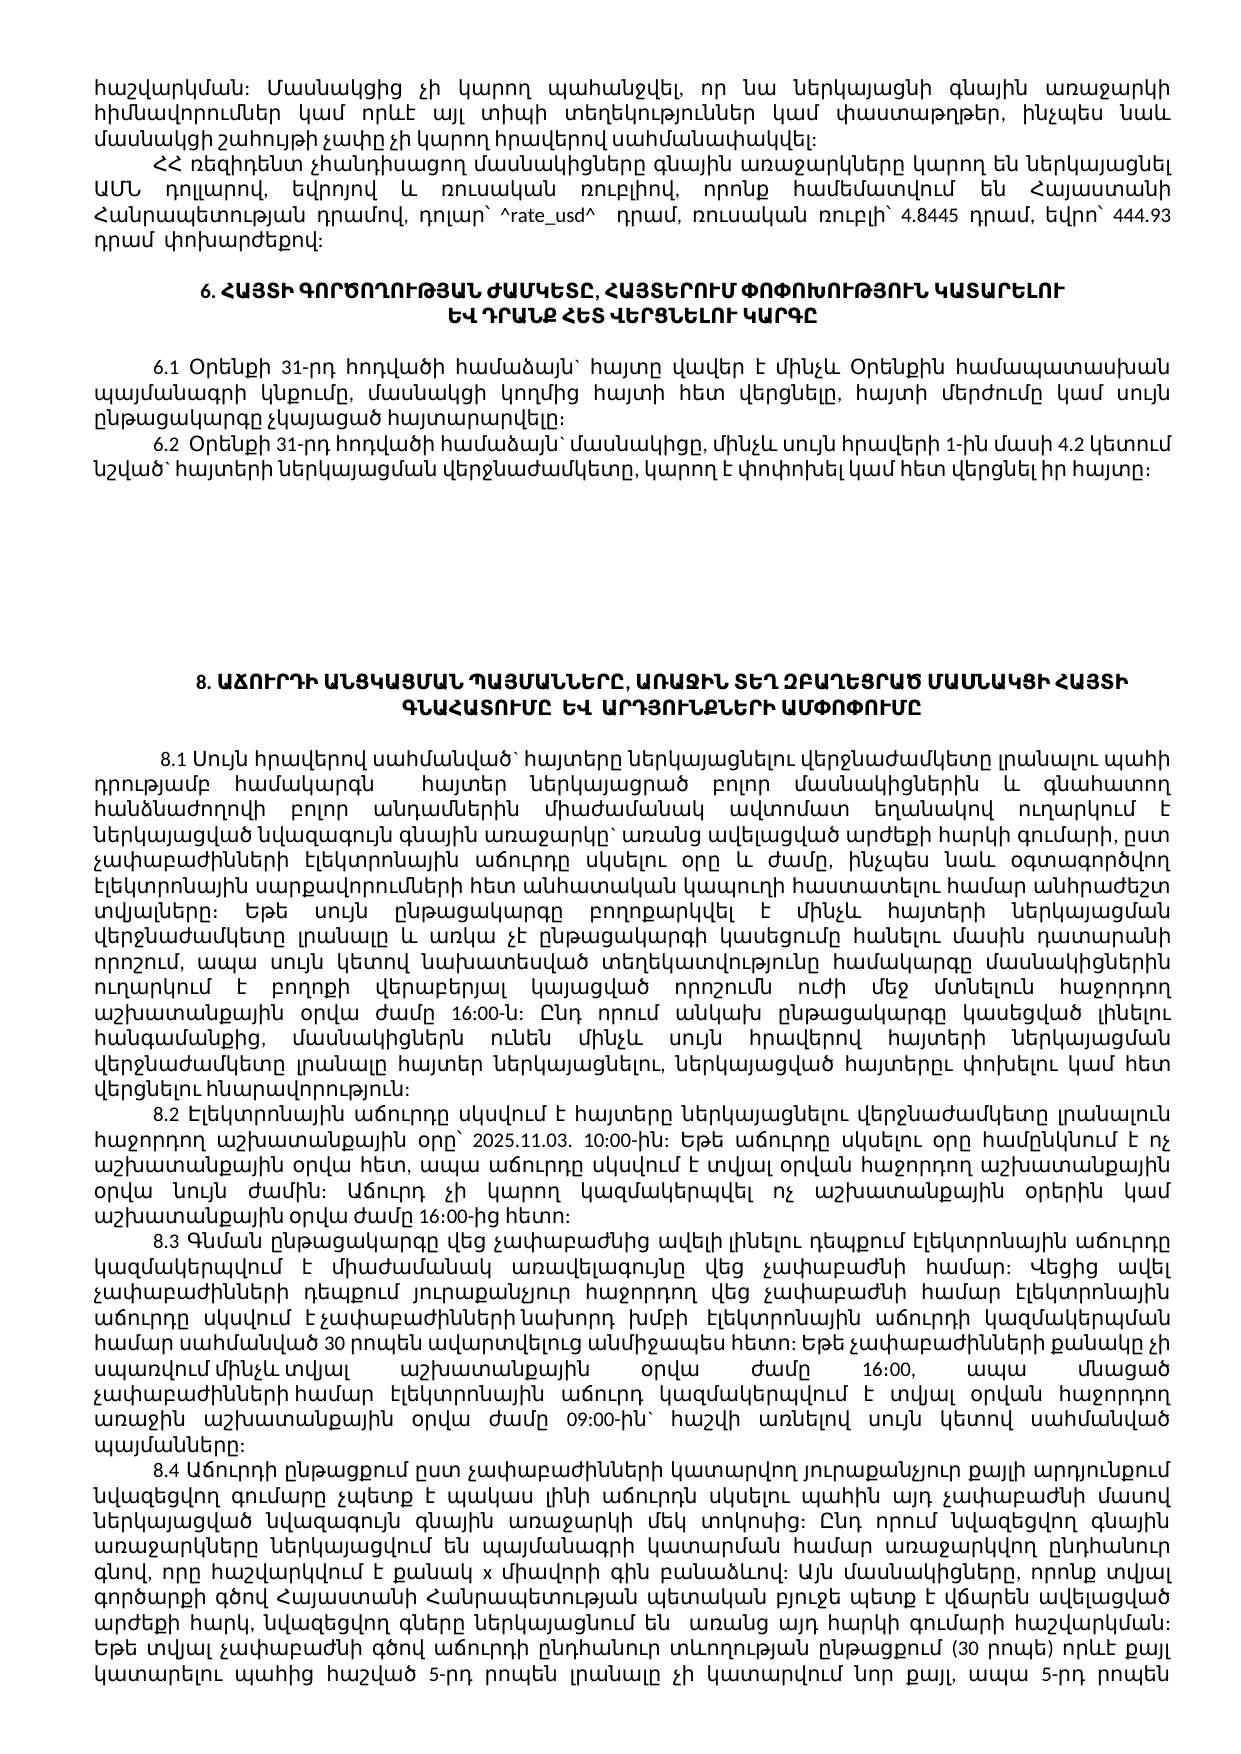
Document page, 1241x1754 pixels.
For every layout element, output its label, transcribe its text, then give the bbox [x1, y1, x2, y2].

text 6.2 Օրենքի 31-րդ հոդվածի համաձայն` մասնակիցը, մինչև սույն հրավերի 1-ին մասի 4.2 կետում նշված` հայտերի ներկայացման վերջնաժամկետը, կարող է փոփոխել կամ հետ վերցնել իր հայտը։ [94, 431, 1171, 482]
text 6.1 Օրենքի 31-րդ հոդվածի համաձայն` հայտը վավեր է մինչև Օրենքին համապատասխան պայմանագրի կնքումը, մասնակցի կողմից հայտի հետ վերցնելը, հայտի մերժումը կամ սույն ընթացակարգը չկայացած հայտարարվելը։ [94, 354, 1171, 431]
text 8.1 Սույն հրավերով սահմանված` հայտերը ներկայացնելու վերջնաժամկետը լրանալու պահի դրությամբ համակարգն հայտեր ներկայացրած բոլոր մասնակիցներին և գնահատող հանձնաժողովի բոլոր անդամներին միաժամանակ ավտոմատ եղանակով ուղարկում է ներկայացված նվազագույն գնային առաջարկը` առանց ավելացված արժեքի հարկի գումարի, ըստ չափաբաժինների էլեկտրոնային աճուրդը սկսելու օրը և ժամը, ինչպես նաև օգտագործվող էլեկտրոնային սարքավորումների հետ անհատական կապուղի հաստատելու համար անհրաժեշտ տվյալները։ Եթե սույն ընթացակարգը բողոքարկվել է մինչև հայտերի ներկայացման վերջնաժամկետը լրանալը և առկա չէ ընթացակարգի կասեցումը հանելու մասին դատարանի որոշում, ապա սույն կետով նախատեսված տեղեկատվությունը համակարգը մասնակիցներին ուղարկում է բողոքի վերաբերյալ կայացված որոշումն ուժի մեջ մտնելուն հաջորդող աշխատանքային օրվա ժամը 16:00-ն: Ընդ որում անկախ ընթացակարգը կասեցված լինելու հանգամանքից, մասնակիցներն ունեն մինչև սույն հրավերով հայտերի ներկայացման վերջնաժամկետը լրանալը հայտեր ներկայացնելու, ներկայացված հայտերըւ փոխելու կամ հետ վերցնելու հնարավորություն: [94, 746, 1171, 1102]
text ԳՆԱՀԱՏՈՒՄԸ ԵՎ ԱՐԴՅՈՒՆՔՆԵՐԻ ԱՄՓՈՓՈՒՄԸ [94, 695, 1171, 720]
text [94, 1457, 1171, 1686]
text 6. ՀԱՅՏԻ ԳՈՐԾՈՂՈՒԹՅԱՆ ԺԱՄԿԵՏԸ, ՀԱՅՏԵՐՈՒՄ ՓՈՓՈԽՈՒԹՅՈՒՆ ԿԱՏԱՐԵԼՈՒ [94, 278, 1171, 304]
text ԵՎ ԴՐԱՆՔ ՀԵՏ ՎԵՐՑՆԵԼՈՒ ԿԱՐԳԸ [94, 304, 1171, 329]
text 8. ԱՃՈՒՐԴԻ ԱՆՑԿԱՑՄԱՆ ՊԱՅՄԱՆՆԵՐԸ, ԱՌԱՋԻՆ ՏԵՂ ԶԲԱՂԵՑՐԱԾ ՄԱՍՆԱԿՑԻ ՀԱՅՏԻ [94, 669, 1171, 695]
text 8.2 Էլեկտրոնային աճուրդը սկսվում է հայտերը ներկայացնելու վերջնաժամկետը լրանալուն հաջորդող աշխատանքային օրը՝ 2025.11.03. 10:00 -ին: Եթե աճուրդը սկսելու օրը համընկնում է ոչ աշխատանքային օրվա հետ, ապա աճուրդը սկսվում է տվյալ օրվան հաջորդող աշխատանքային օրվա նույն ժամին: Աճուրդ չի կարող կազմակերպվել ոչ աշխատանքային օրերին կամ աշխատանքային օրվա ժամը 16։00-ից հետո: [94, 1102, 1171, 1229]
text 8.3 Գնման ընթացակարգը վեց չափաբաժնից ավելի լինելու դեպքում էլեկտրոնային աճուրդը կազմակերպվում է միաժամանակ առավելագույնը վեց չափաբաժնի համար: Վեցից ավել չափաբաժինների դեպքում յուրաքանչյուր հաջորդող վեց չափաբաժնի համար էլեկտրոնային աճուրդը սկսվում է չափաբաժինների նախորդ խմբի էլեկտրոնային աճուրդի կազմակերպման համար սահմանված 30 րոպեն ավարտվելուց անմիջապես հետո: Եթե չափաբաժինների քանակը չի սպառվում մինչև տվյալ աշխատանքային օրվա ժամը 16։00, ապա մնացած չափաբաժինների համար էլեկտրոնային աճուրդ կազմակերպվում է տվյալ օրվան հաջորդող առաջին աշխատանքային օրվա ժամը 09:00-ին` հաշվի առնելով սույն կետով սահմանված պայմանները: [94, 1229, 1171, 1457]
text ՀՀ ռեզիդենտ չհանդիսացող մասնակիցները գնային առաջարկները կարող են ներկայացնել ԱՄՆ դոլլարով, եվրոյով և ռուսական ռուբլիով, որոնք համեմատվում են Հայաստանի Հանրապետության դրամով, դոլար՝ ^rate_usd^ դրամ, ռուսական ռուբլի՝ 4.8445 դրամ, եվրո՝ 444.93 դրամ փոխարժեքով: [94, 151, 1171, 253]
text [94, 75, 1171, 151]
